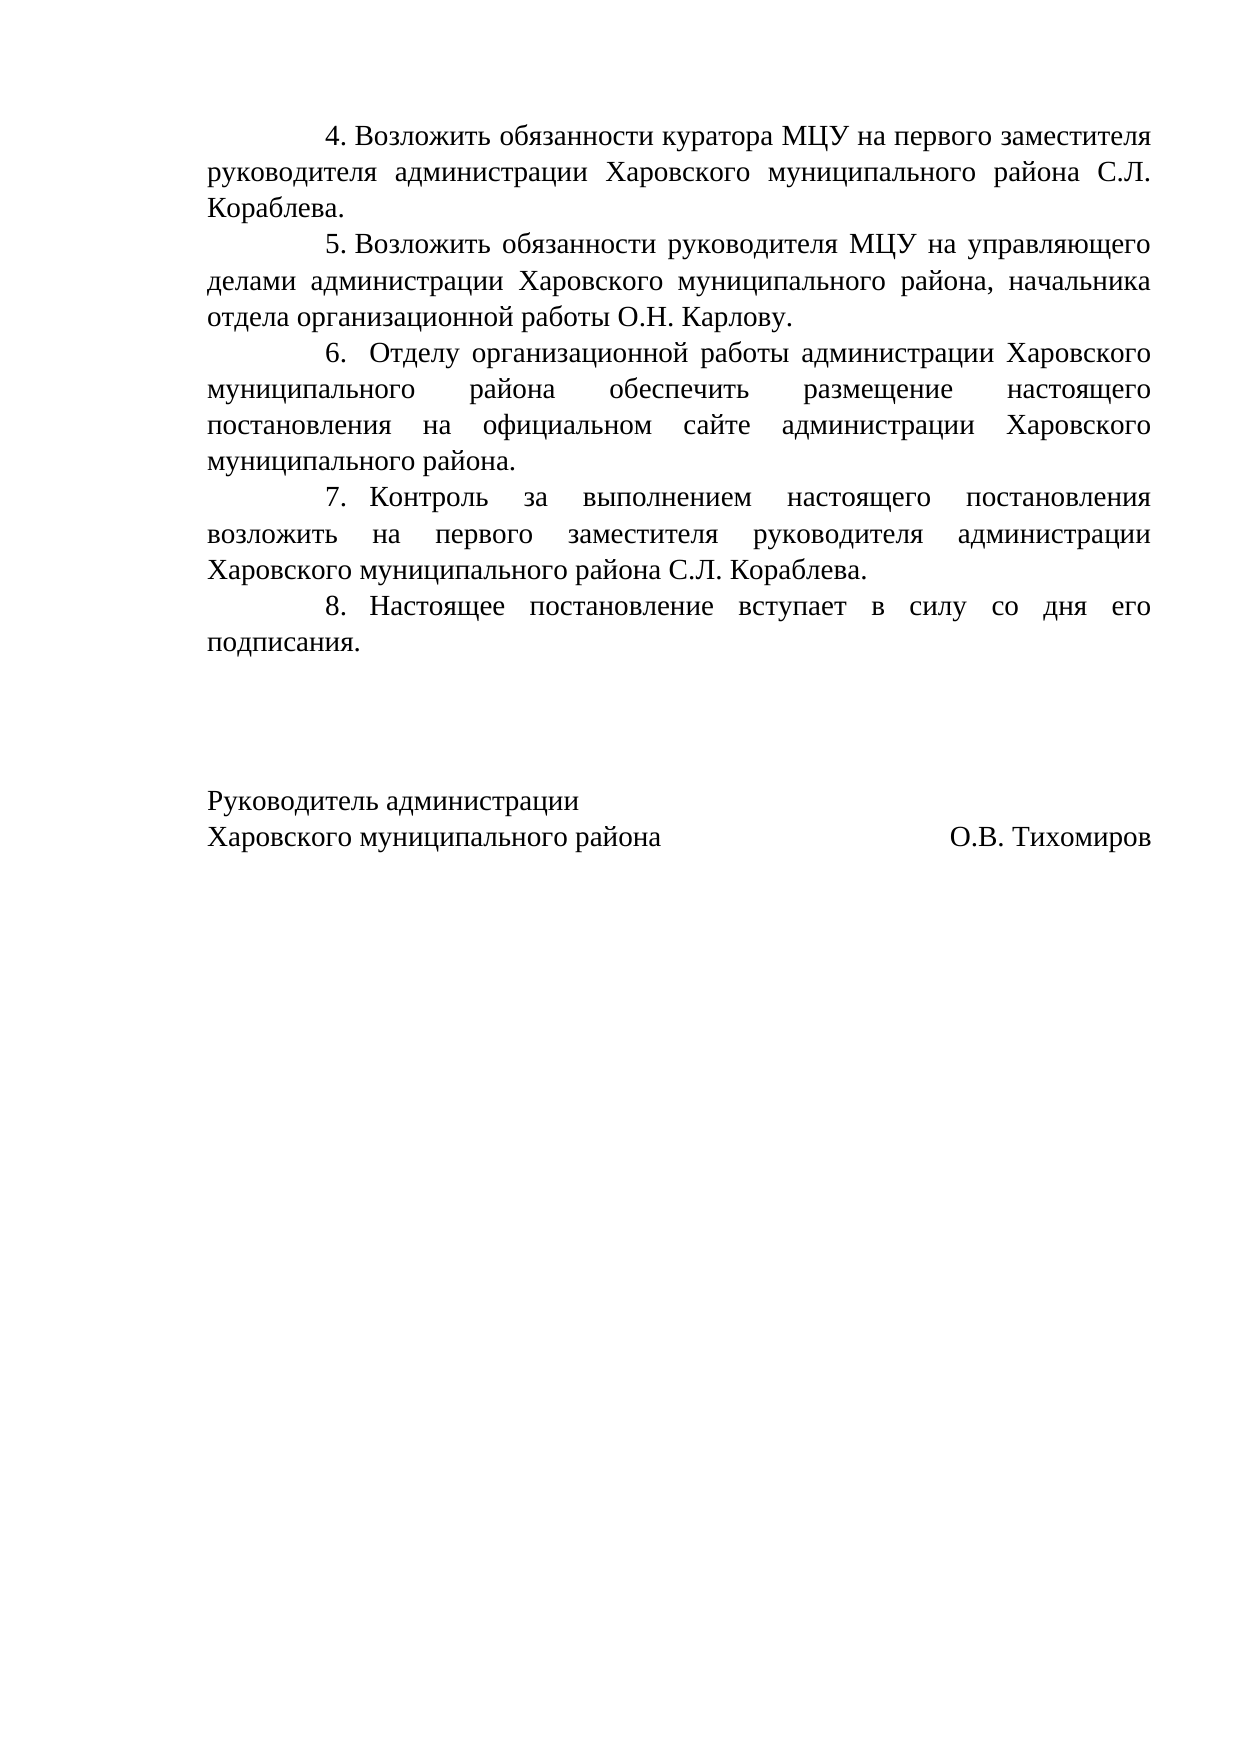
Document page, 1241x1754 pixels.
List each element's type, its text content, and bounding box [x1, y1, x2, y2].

text Руководитель администрации [207, 783, 1152, 816]
text Харовского муниципального района О.В. Тихомиров [207, 819, 1152, 852]
list Возложить обязанности куратора МЦУ на первого заместителя руководителя администрации Харовского муниципального района С.Л. Кораблева. [207, 118, 1152, 224]
list Контроль за выполнением настоящего постановления возложить на первого заместителя руководителя администрации Харовского муниципального района С.Л. Кораблева. [207, 479, 1152, 585]
list Отделу организационной работы администрации Харовского муниципального района обеспечить размещение настоящего постановления на официальном сайте администрации Харовского муниципального района. [207, 335, 1152, 477]
list Настоящее постановление вступает в силу со дня его подписания. [207, 588, 1152, 658]
list Возложить обязанности руководителя МЦУ на управляющего делами администрации Харовского муниципального района, начальника отдела организационной работы О.Н. Карлову. [207, 227, 1152, 332]
